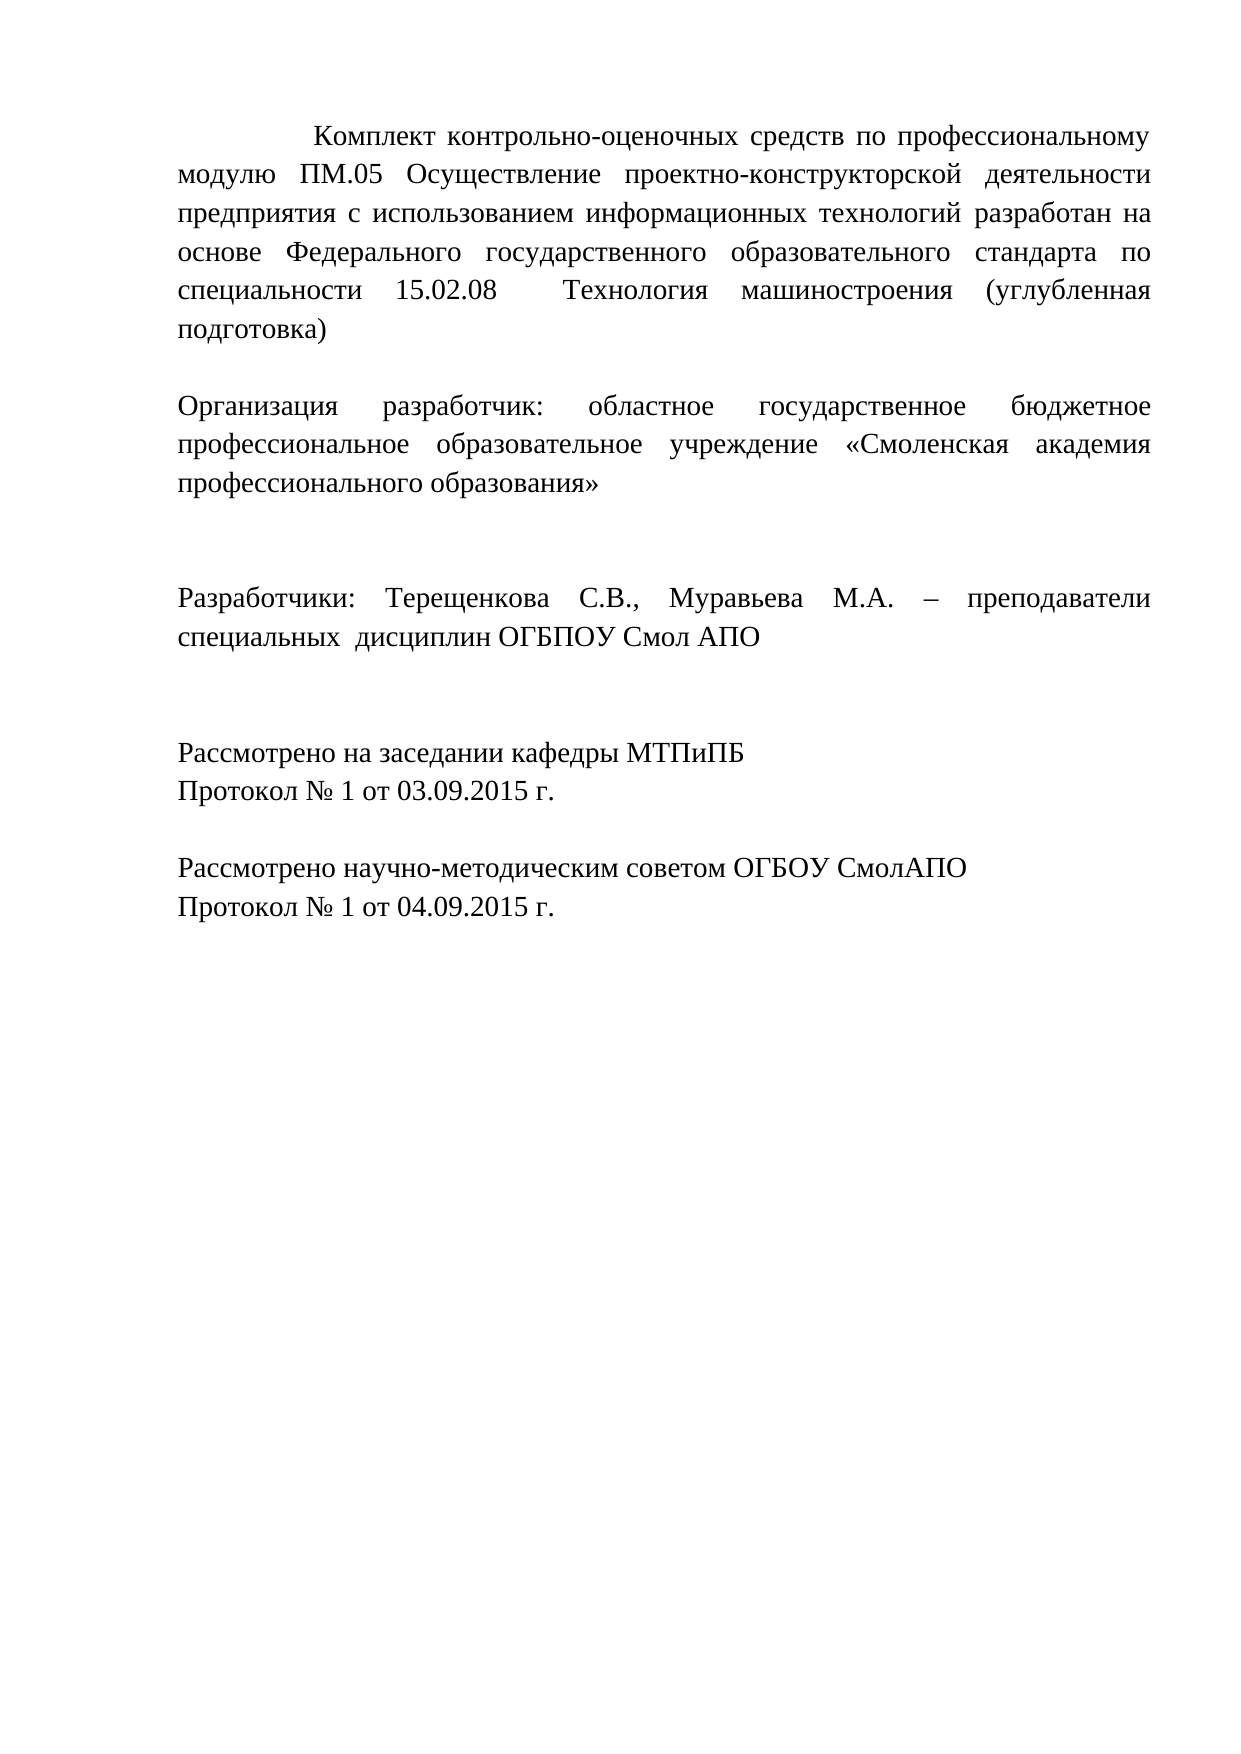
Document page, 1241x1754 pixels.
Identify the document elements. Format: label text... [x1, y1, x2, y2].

text Протокол № 1 от 03.09.2015 г. [177, 773, 1152, 807]
text Рассмотрено научно-методическим советом ОГБОУ СмолАПО [177, 850, 1152, 884]
text Организация разработчик: областное государственное бюджетное профессиональное образовательное учреждение «Смоленская академия профессионального образования» [177, 388, 1152, 498]
text Протокол № 1 от 04.09.2015 г. [177, 889, 1152, 922]
text Разработчики: Терещенкова С.В., Муравьева М.А. – преподаватели специальных дисциплин ОГБПОУ Смол АПО [177, 581, 1152, 653]
text Рассмотрено на заседании кафедры МТПиПБ [177, 735, 1152, 768]
text Комплект контрольно-оценочных средств по профессиональному модулю ПМ.05 Осуществление проектно-конструкторской деятельности предприятия с использованием информационных технологий разработан на основе Федерального государственного образовательного стандарта по специальности 15.02.08 Технология машиностроения (углубленная подготовка) [177, 118, 1152, 344]
